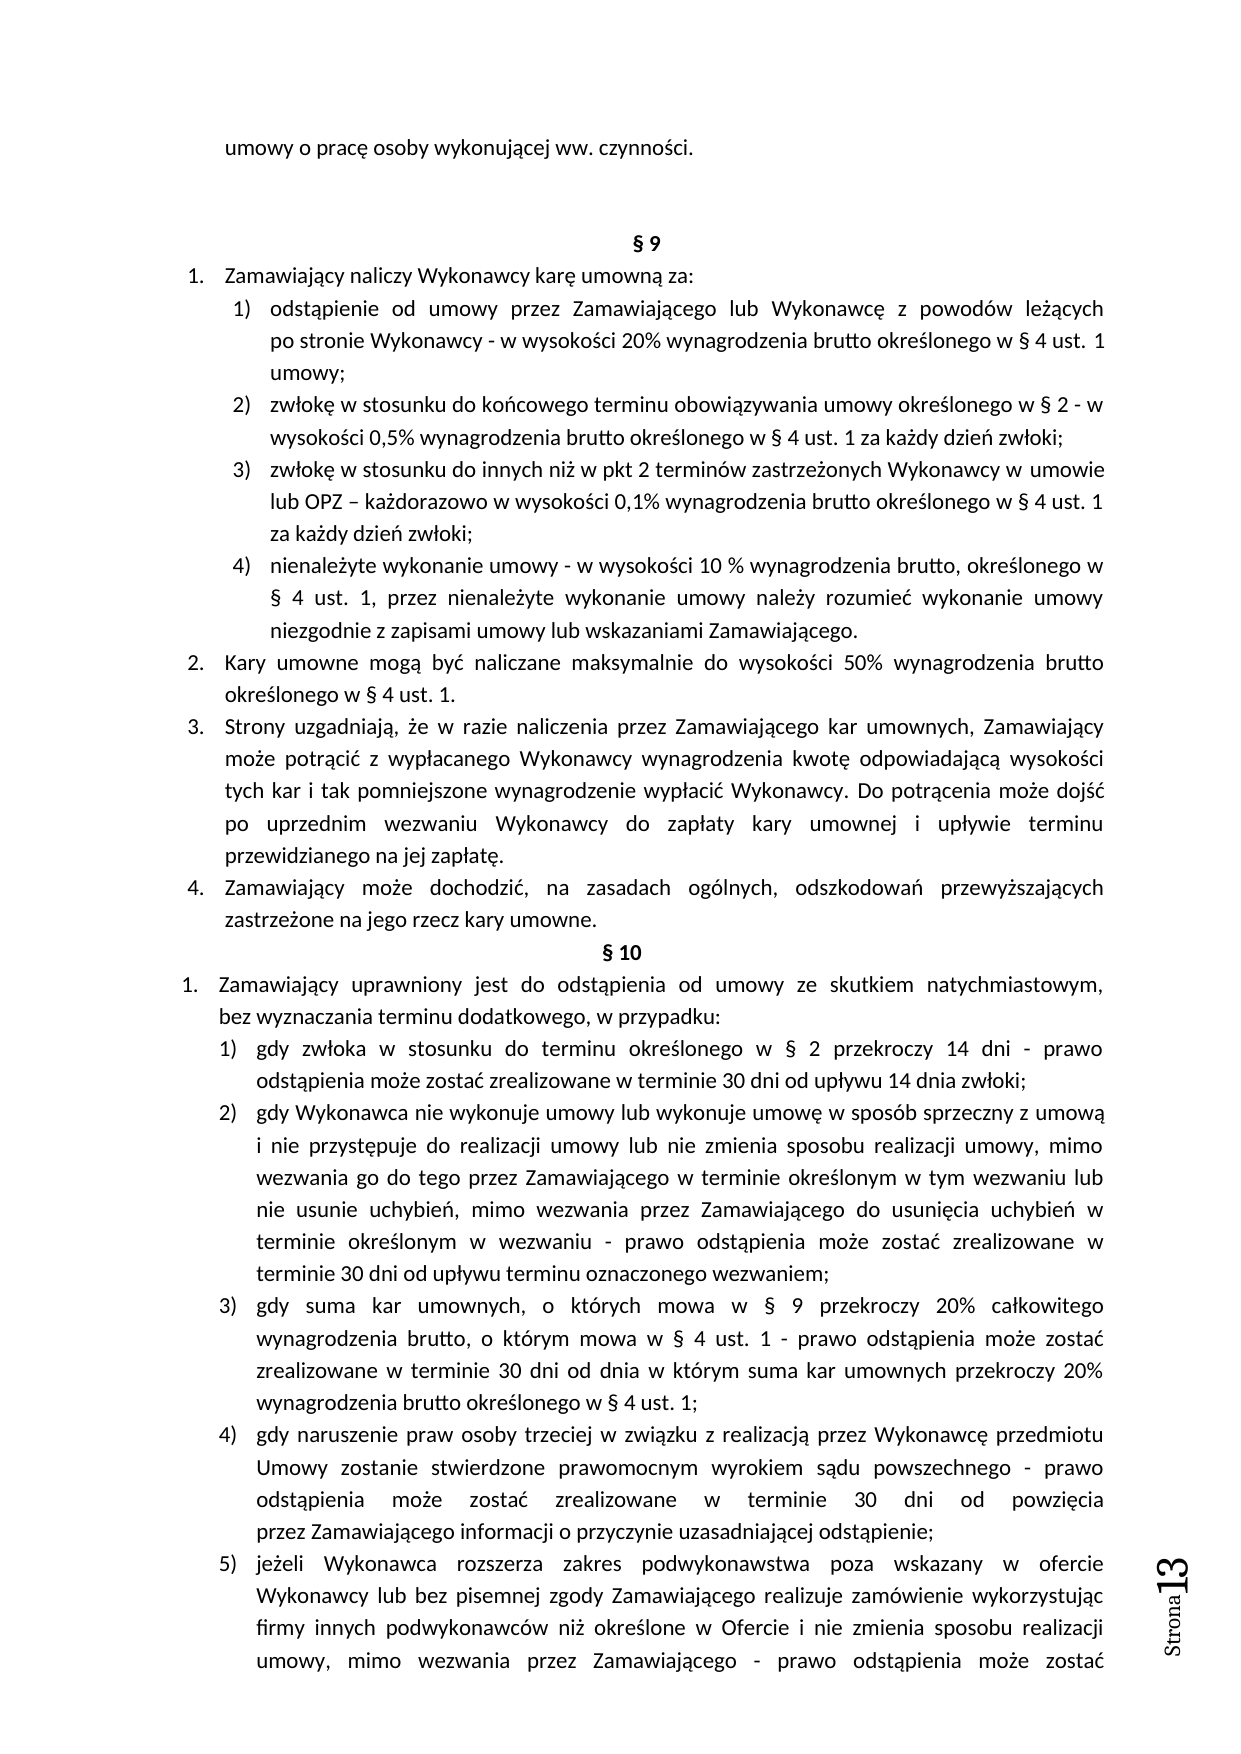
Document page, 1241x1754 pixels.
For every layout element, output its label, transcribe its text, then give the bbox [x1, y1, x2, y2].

list Zamawiający naliczy Wykonawcy karę umowną za: [187, 262, 1105, 290]
list gdy Wykonawca nie wykonuje umowy lub wykonuje umowę w sposób sprzeczny z umową i nie przystępuje do realizacji umowy lub nie zmienia sposobu realizacji umowy, mimo wezwania go do tego przez Zamawiającego w terminie określonym w tym wezwaniu lub nie usunie uchybień, mimo wezwania przez Zamawiającego do usunięcia uchybień w terminie określonym w wezwaniu - prawo odstąpienia może zostać zrealizowane w terminie 30 dni od upływu terminu oznaczonego wezwaniem; [218, 1098, 1105, 1287]
list zwłokę w stosunku do innych niż w pkt 2 terminów zastrzeżonych Wykonawcy w umowie lub OPZ – każdorazowo w wysokości 0,1% wynagrodzenia brutto określonego w § 4 ust. 1 za każdy dzień zwłoki; [232, 455, 1105, 547]
list Kary umowne mogą być naliczane maksymalnie do wysokości 50% wynagrodzenia brutto określonego w § 4 ust. 1. [187, 648, 1105, 708]
list Strony uzgadniają, że w razie naliczenia przez Zamawiającego kar umownych, Zamawiający może potrącić z wypłacanego Wykonawcy wynagrodzenia kwotę odpowiadającą wysokości tych kar i tak pomniejszone wynagrodzenie wypłacić Wykonawcy. Do potrącenia może dojść po uprzednim wezwaniu Wykonawcy do zapłaty kary umownej i upływie terminu przewidzianego na jej zapłatę. [187, 712, 1105, 869]
text § 9 [188, 229, 1105, 257]
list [218, 1549, 1105, 1674]
list nienależyte wykonanie umowy - w wysokości 10 % wynagrodzenia brutto, określonego w § 4 ust. 1, przez nienależyte wykonanie umowy należy rozumieć wykonanie umowy niezgodnie z zapisami umowy lub wskazaniami Zamawiającego. [232, 551, 1105, 644]
list odstąpienie od umowy przez Zamawiającego lub Wykonawcę z powodów leżących po stronie Wykonawcy - w wysokości 20% wynagrodzenia brutto określonego w § 4 ust. 1 umowy; [232, 294, 1105, 386]
list Zamawiający uprawniony jest do odstąpienia od umowy ze skutkiem natychmiastowym, bez wyznaczania terminu dodatkowego, w przypadku: [181, 970, 1105, 1030]
list gdy naruszenie praw osoby trzeciej w związku z realizacją przez Wykonawcę przedmiotu Umowy zostanie stwierdzone prawomocnym wyrokiem sądu powszechnego - prawo odstąpienia może zostać zrealizowane w terminie 30 dni od powzięcia przez Zamawiającego informacji o przyczynie uzasadniającej odstąpienie; [218, 1420, 1105, 1545]
list gdy zwłoka w stosunku do terminu określonego w § 2 przekroczy 14 dni - prawo odstąpienia może zostać zrealizowane w terminie 30 dni od upływu 14 dnia zwłoki; [218, 1034, 1105, 1094]
text § 10 [602, 938, 1105, 966]
list zwłokę w stosunku do końcowego terminu obowiązywania umowy określonego w § 2 - w wysokości 0,5% wynagrodzenia brutto określonego w § 4 ust. 1 za każdy dzień zwłoki; [232, 390, 1105, 451]
list gdy suma kar umownych, o których mowa w § 9 przekroczy 20% całkowitego wynagrodzenia brutto, o którym mowa w § 4 ust. 1 - prawo odstąpienia może zostać zrealizowane w terminie 30 dni od dnia w którym suma kar umownych przekroczy 20% wynagrodzenia brutto określonego w § 4 ust. 1; [218, 1292, 1105, 1416]
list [195, 133, 1105, 161]
list Zamawiający może dochodzić, na zasadach ogólnych, odszkodowań przewyższających zastrzeżone na jego rzecz kary umowne. [187, 873, 1105, 933]
